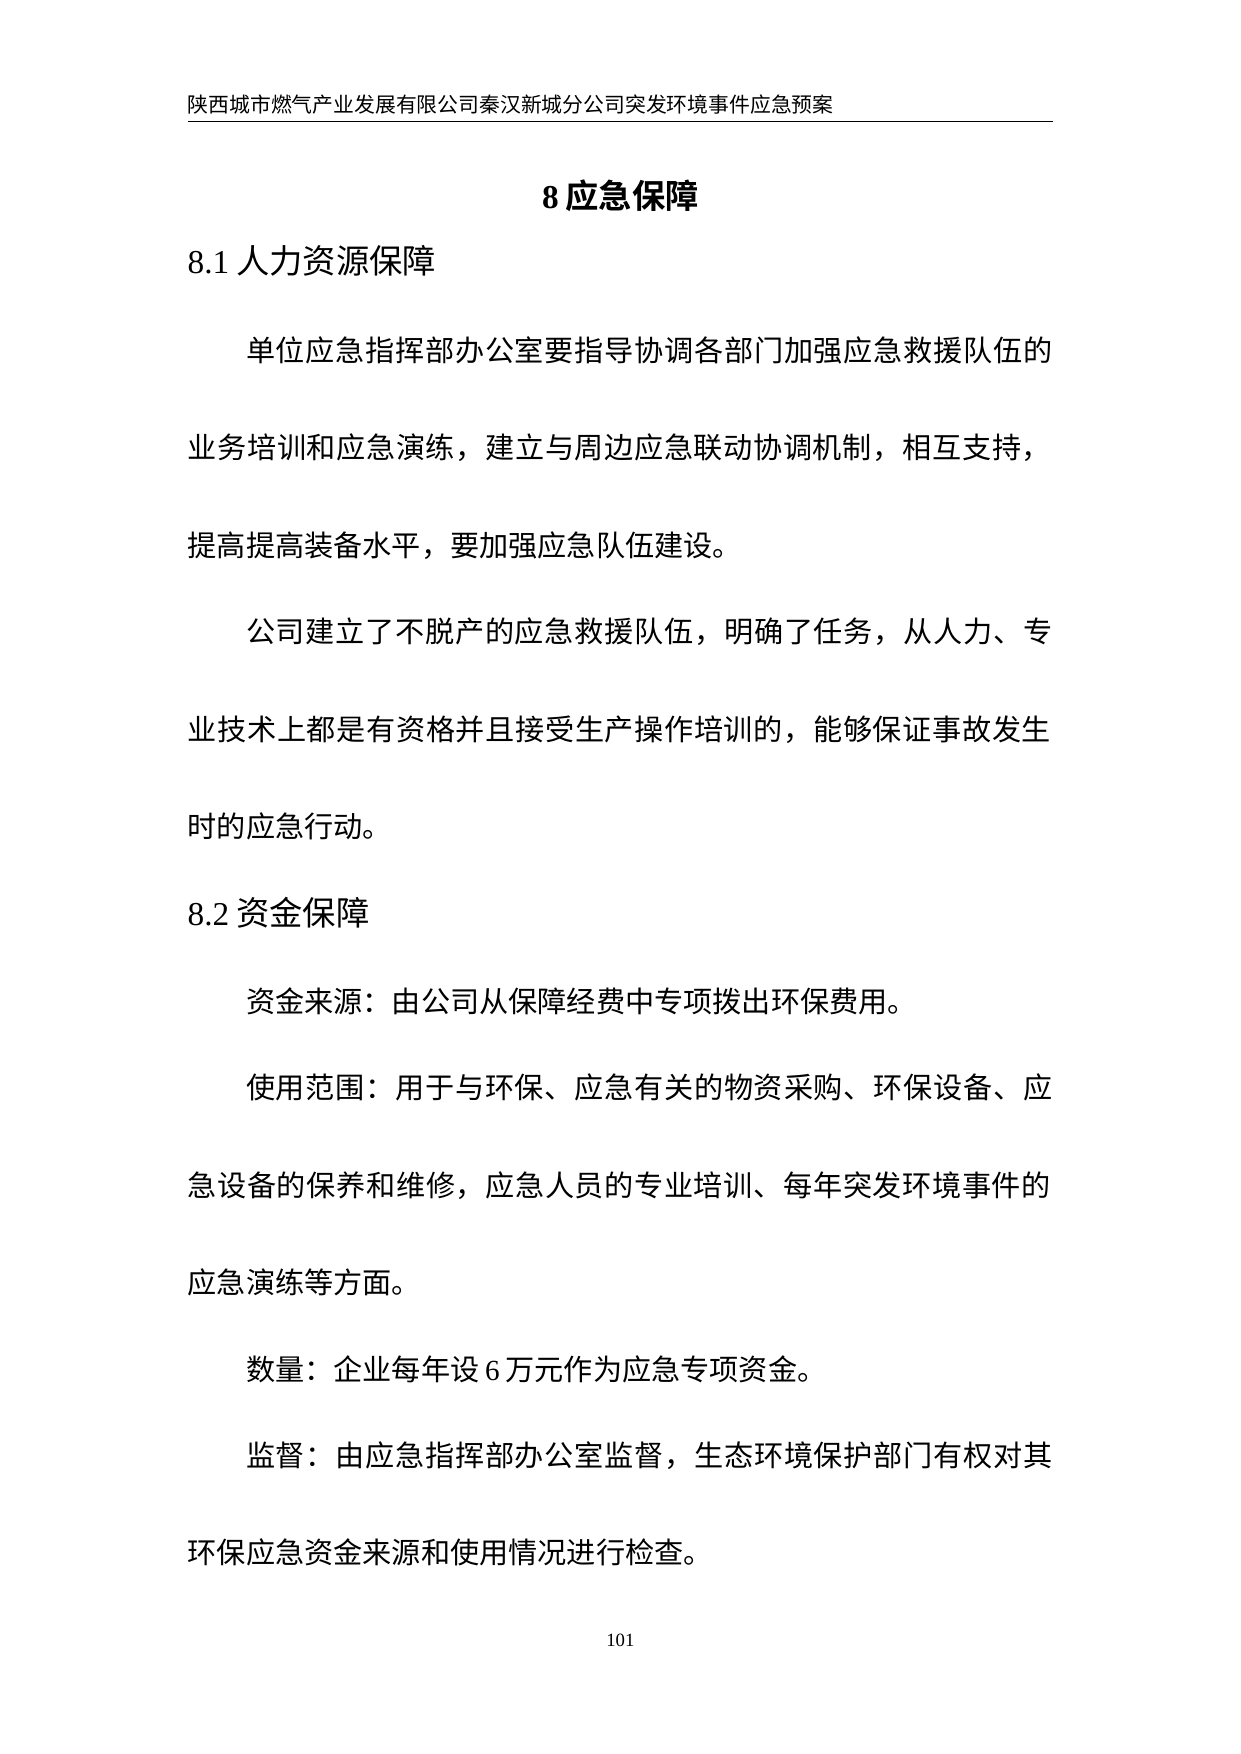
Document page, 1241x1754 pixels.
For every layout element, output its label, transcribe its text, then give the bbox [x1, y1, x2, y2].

text 资金来源：由公司从保障经费中专项拨出环保费用。 [187, 967, 1053, 1032]
subtitle 8.2资金保障 [187, 878, 1053, 943]
text 使用范围：用于与环保、应急有关的物资采购、环保设备、应急设备的保养和维修，应急人员的专业培训、每年突发环境事件的应急演练等方面。 [187, 1053, 1053, 1313]
subtitle 8.1人力资源保障 [187, 227, 1053, 292]
text 单位应急指挥部办公室要指导协调各部门加强应急救援队伍的业务培训和应急演练，建立与周边应急联动协调机制，相互支持，提高提高装备水平，要加强应急队伍建设。 [187, 316, 1053, 576]
title 8应急保障 [187, 162, 1053, 227]
text 数量：企业每年设6万元作为应急专项资金。 [187, 1335, 1053, 1400]
text 公司建立了不脱产的应急救援队伍，明确了任务，从人力、专业技术上都是有资格并且接受生产操作培训的，能够保证事故发生时的应急行动。 [187, 597, 1053, 857]
text 监督：由应急指挥部办公室监督，生态环境保护部门有权对其环保应急资金来源和使用情况进行检查。 [187, 1421, 1053, 1583]
